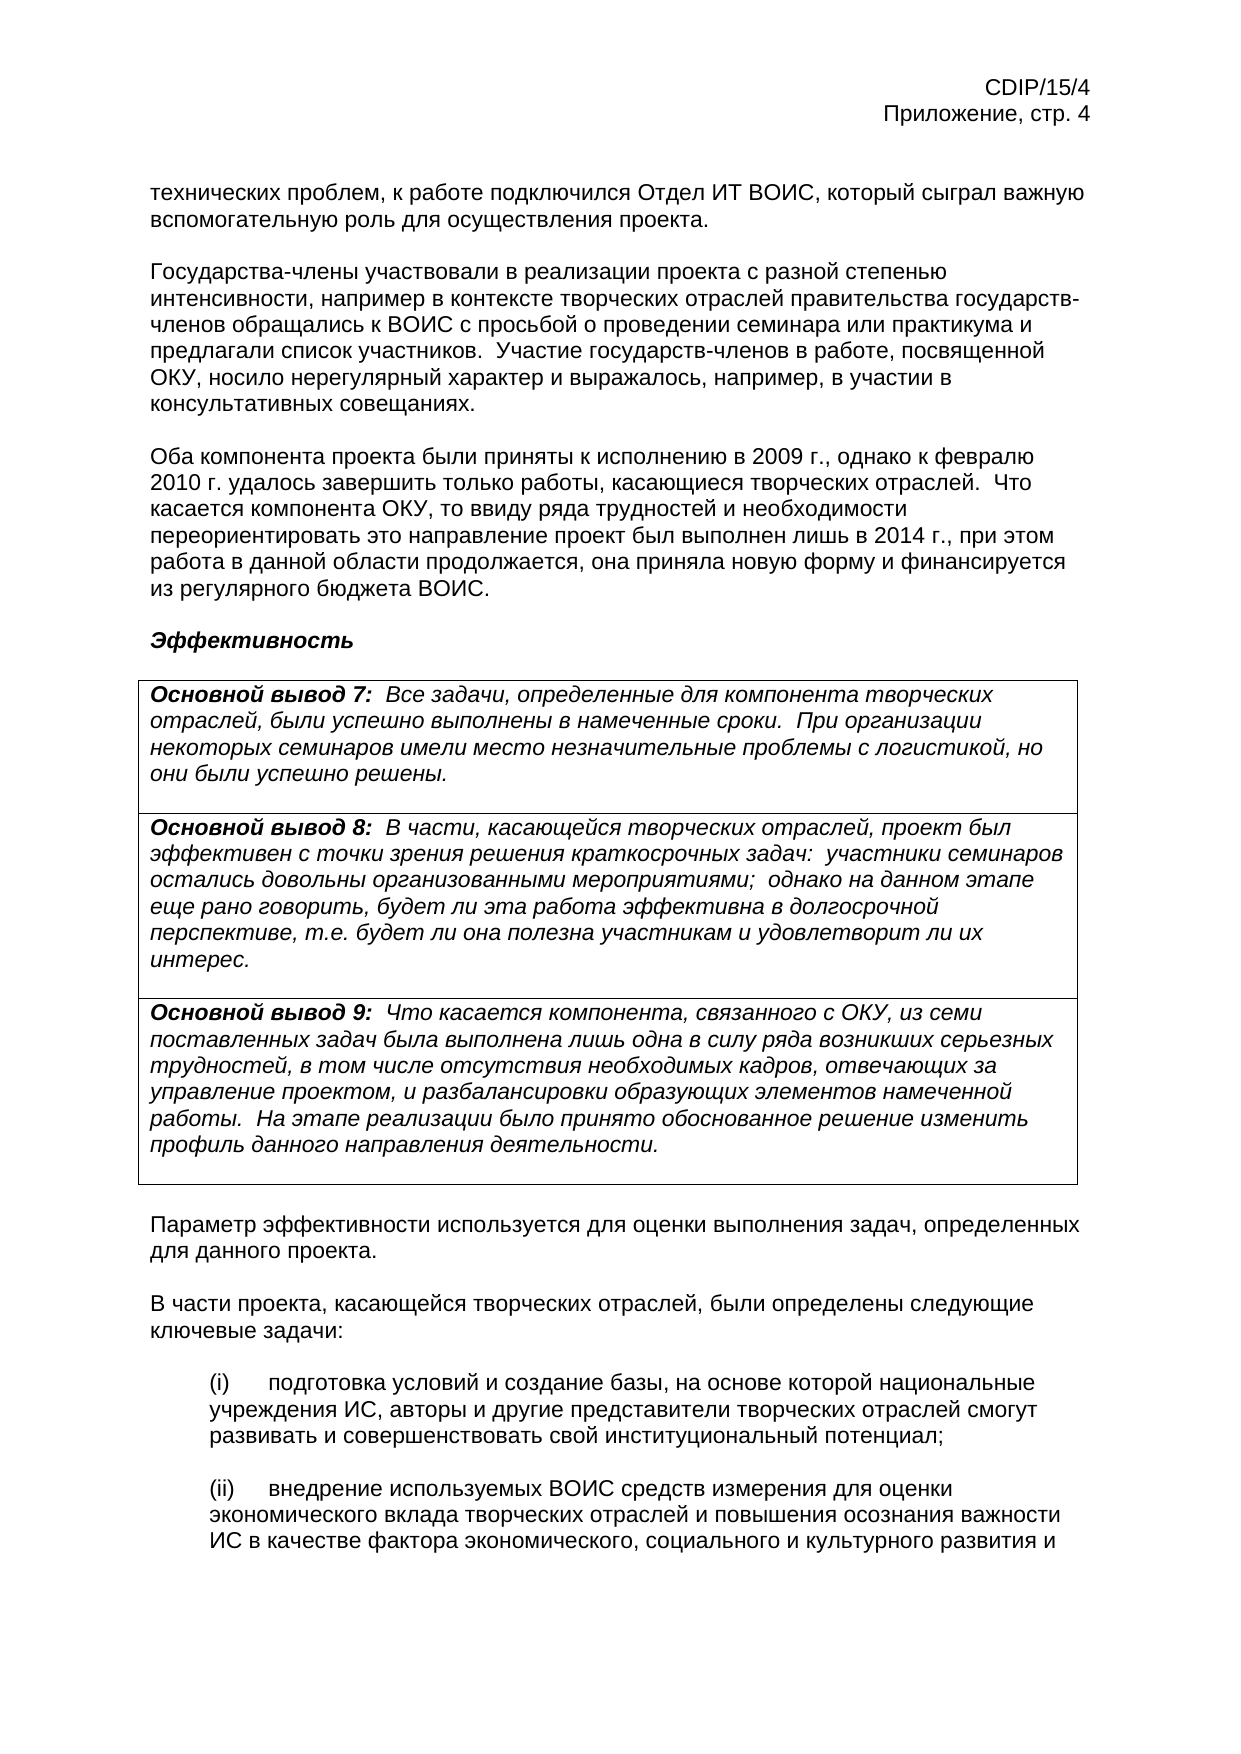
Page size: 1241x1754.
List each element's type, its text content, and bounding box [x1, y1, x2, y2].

list внедрение используемых ВОИС средств измерения для оценки экономического вклада творческих отраслей и повышения осознания важности ИС в качестве фактора экономического, социального и культурного развития и [209, 1475, 1090, 1554]
text Эффективность [150, 627, 1090, 653]
table_cell Основной вывод 9: Что касается компонента, связанного с ОКУ, из семи поставленных задач была выполнена лишь одна в силу ряда возникших серьезных трудностей, в том числе отсутствия необходимых кадров, отвечающих за управление проектом, и разбалансировки образующих элементов намеченной работы. На этапе реализации было принято обоснованное решение изменить профиль данного направления деятельности. [139, 999, 1077, 1184]
text Параметр эффективности используется для оценки выполнения задач, определенных для данного проекта. [150, 1211, 1090, 1264]
table_cell Основной вывод 8: В части, касающейся творческих отраслей, проект был эффективен с точки зрения решения краткосрочных задач: участники семинаров остались довольны организованными мероприятиями; однако на данном этапе еще рано говорить, будет ли эта работа эффективна в долгосрочной перспективе, т.е. будет ли она полезна участникам и удовлетворит ли их интерес. [139, 814, 1077, 998]
text Оба компонента проекта были приняты к исполнению в 2009 г., однако к февралю 2010 г. удалось завершить только работы, касающиеся творческих отраслей. Что касается компонента ОКУ, то ввиду ряда трудностей и необходимости переориентировать это направление проект был выполнен лишь в 2014 г., при этом работа в данной области продолжается, она приняла новую форму и финансируется из регулярного бюджета ВОИС. [150, 443, 1090, 601]
text В части проекта, касающейся творческих отраслей, были определены следующие ключевые задачи: [150, 1290, 1090, 1343]
text Государства-члены участвовали в реализации проекта с разной степенью интенсивности, например в контексте творческих отраслей правительства государств-членов обращались к ВОИС с просьбой о проведении семинара или практикума и предлагали список участников. Участие государств-членов в работе, посвященной ОКУ, носило нерегулярный характер и выражалось, например, в участии в консультативных совещаниях. [150, 258, 1090, 416]
list подготовка условий и создание базы, на основе которой национальные учреждения ИС, авторы и другие представители творческих отраслей смогут развивать и совершенствовать свой институциональный потенциал; [209, 1369, 1090, 1448]
table_header Основной вывод 7: Все задачи, определенные для компонента творческих отраслей, были успешно выполнены в намеченные сроки. При организации некоторых семинаров имели место незначительные проблемы с логистикой, но они были успешно решены. [139, 681, 1077, 813]
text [150, 179, 1090, 232]
